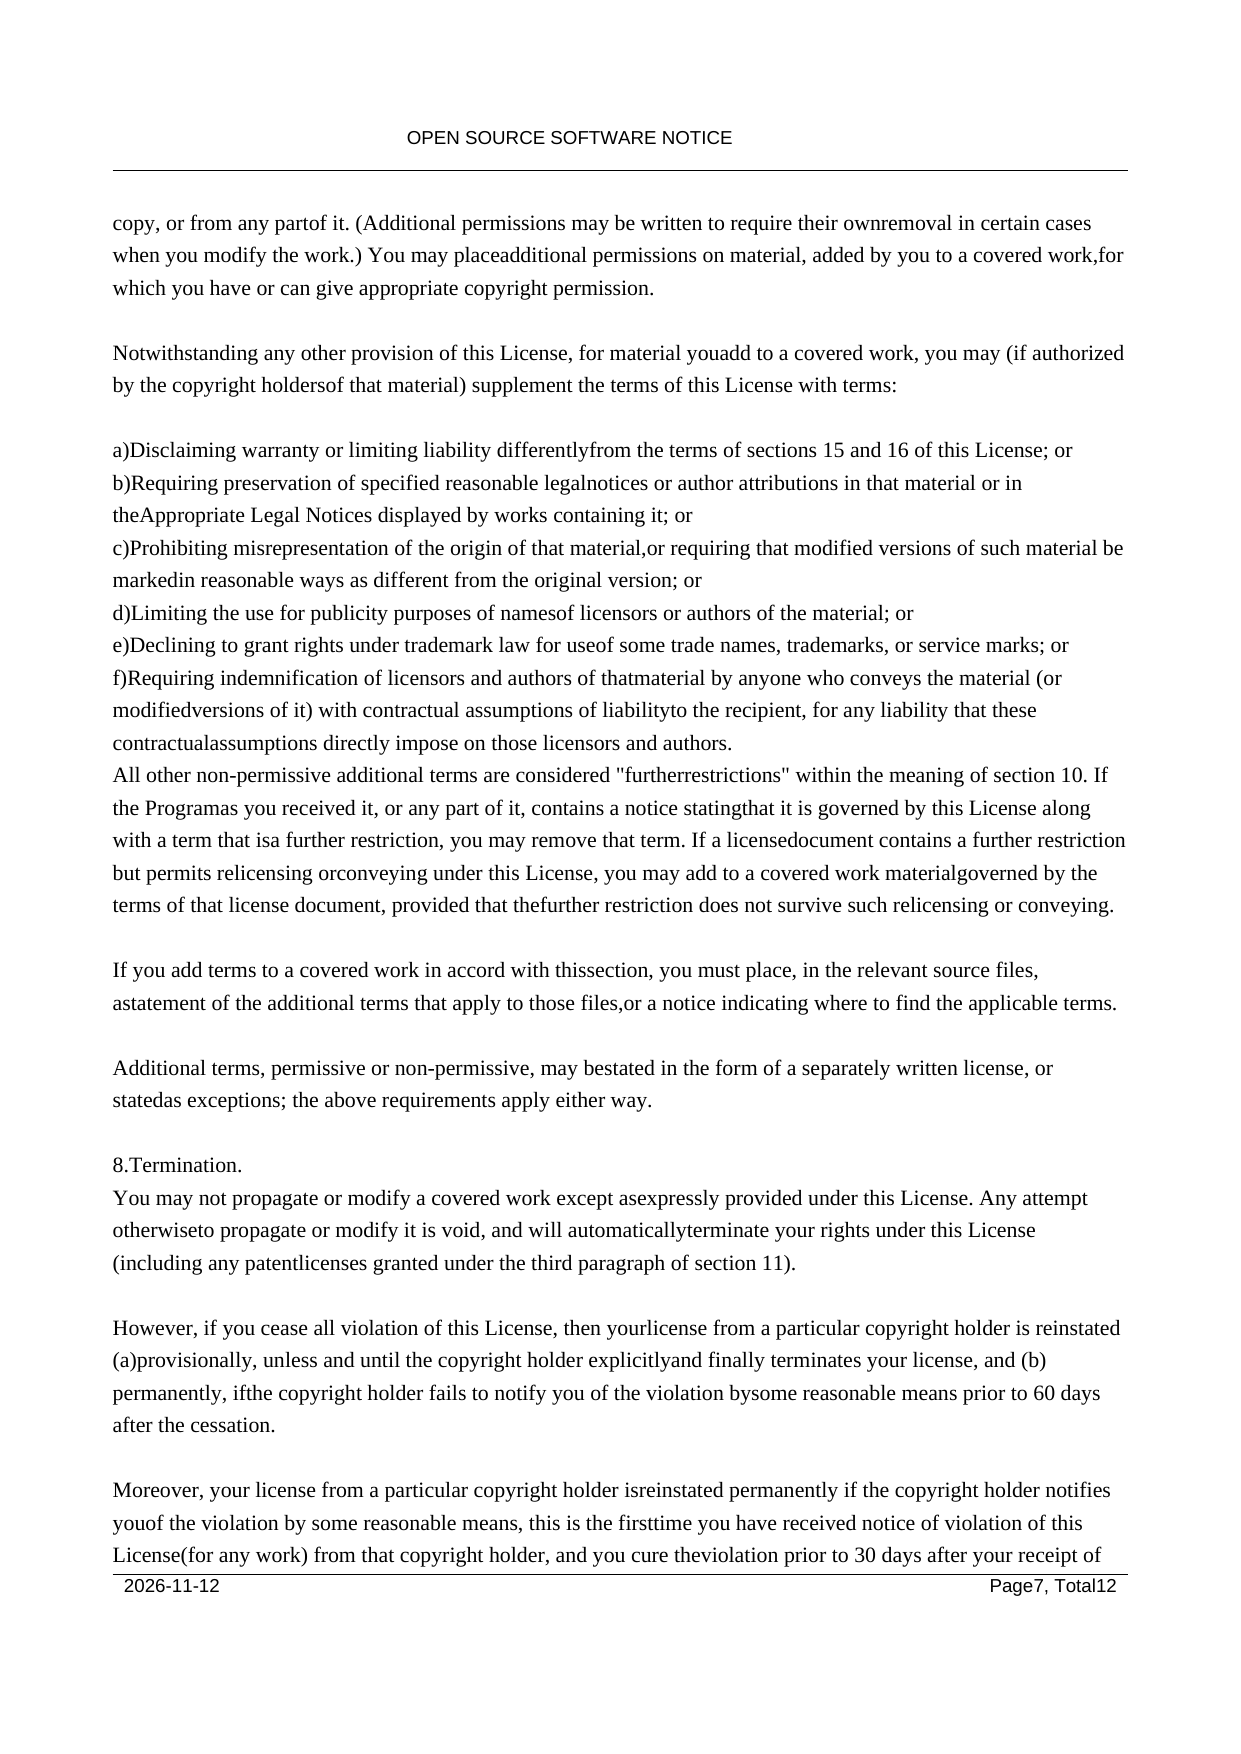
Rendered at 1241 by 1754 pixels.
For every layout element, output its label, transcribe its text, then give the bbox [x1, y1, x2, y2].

text 8.Termination. [112, 1149, 1128, 1181]
text All other non-permissive additional terms are considered "furtherrestrictions" within the meaning of section 10. If the Programas you received it, or any part of it, contains a notice statingthat it is governed by this License along with a term that isa further restriction, you may remove that term. If a licensedocument contains a further restriction but permits relicensing orconveying under this License, you may add to a covered work materialgoverned by the terms of that license document, provided that thefurther restriction does not survive such relicensing or conveying. [112, 759, 1128, 921]
text Notwithstanding any other provision of this License, for material youadd to a covered work, you may (if authorized by the copyright holdersof that material) supplement the terms of this License with terms: [112, 336, 1128, 401]
text a)Disclaiming warranty or limiting liability differentlyfrom the terms of sections 15 and 16 of this License; or [112, 434, 1128, 466]
text c)Prohibiting misrepresentation of the origin of that material,or requiring that modified versions of such material be markedin reasonable ways as different from the original version; or [112, 531, 1128, 596]
text Additional terms, permissive or non-permissive, may bestated in the form of a separately written license, or statedas exceptions; the above requirements apply either way. [112, 1051, 1128, 1116]
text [112, 1474, 1128, 1571]
text e)Declining to grant rights under trademark law for useof some trade names, trademarks, or service marks; or [112, 629, 1128, 661]
text b)Requiring preservation of specified reasonable legalnotices or author attributions in that material or in theAppropriate Legal Notices displayed by works containing it; or [112, 466, 1128, 531]
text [112, 206, 1128, 304]
text However, if you cease all violation of this License, then yourlicense from a particular copyright holder is reinstated (a)provisionally, unless and until the copyright holder explicitlyand finally terminates your license, and (b) permanently, ifthe copyright holder fails to notify you of the violation bysome reasonable means prior to 60 days after the cessation. [112, 1311, 1128, 1441]
text If you add terms to a covered work in accord with thissection, you must place, in the relevant source files, astatement of the additional terms that apply to those files,or a notice indicating where to find the applicable terms. [112, 954, 1128, 1019]
text You may not propagate or modify a covered work except asexpressly provided under this License. Any attempt otherwiseto propagate or modify it is void, and will automaticallyterminate your rights under this License (including any patentlicenses granted under the third paragraph of section 11). [112, 1181, 1128, 1279]
text d)Limiting the use for publicity purposes of namesof licensors or authors of the material; or [112, 596, 1128, 629]
text f)Requiring indemnification of licensors and authors of thatmaterial by anyone who conveys the material (or modifiedversions of it) with contractual assumptions of liabilityto the recipient, for any liability that these contractualassumptions directly impose on those licensors and authors. [112, 661, 1128, 759]
